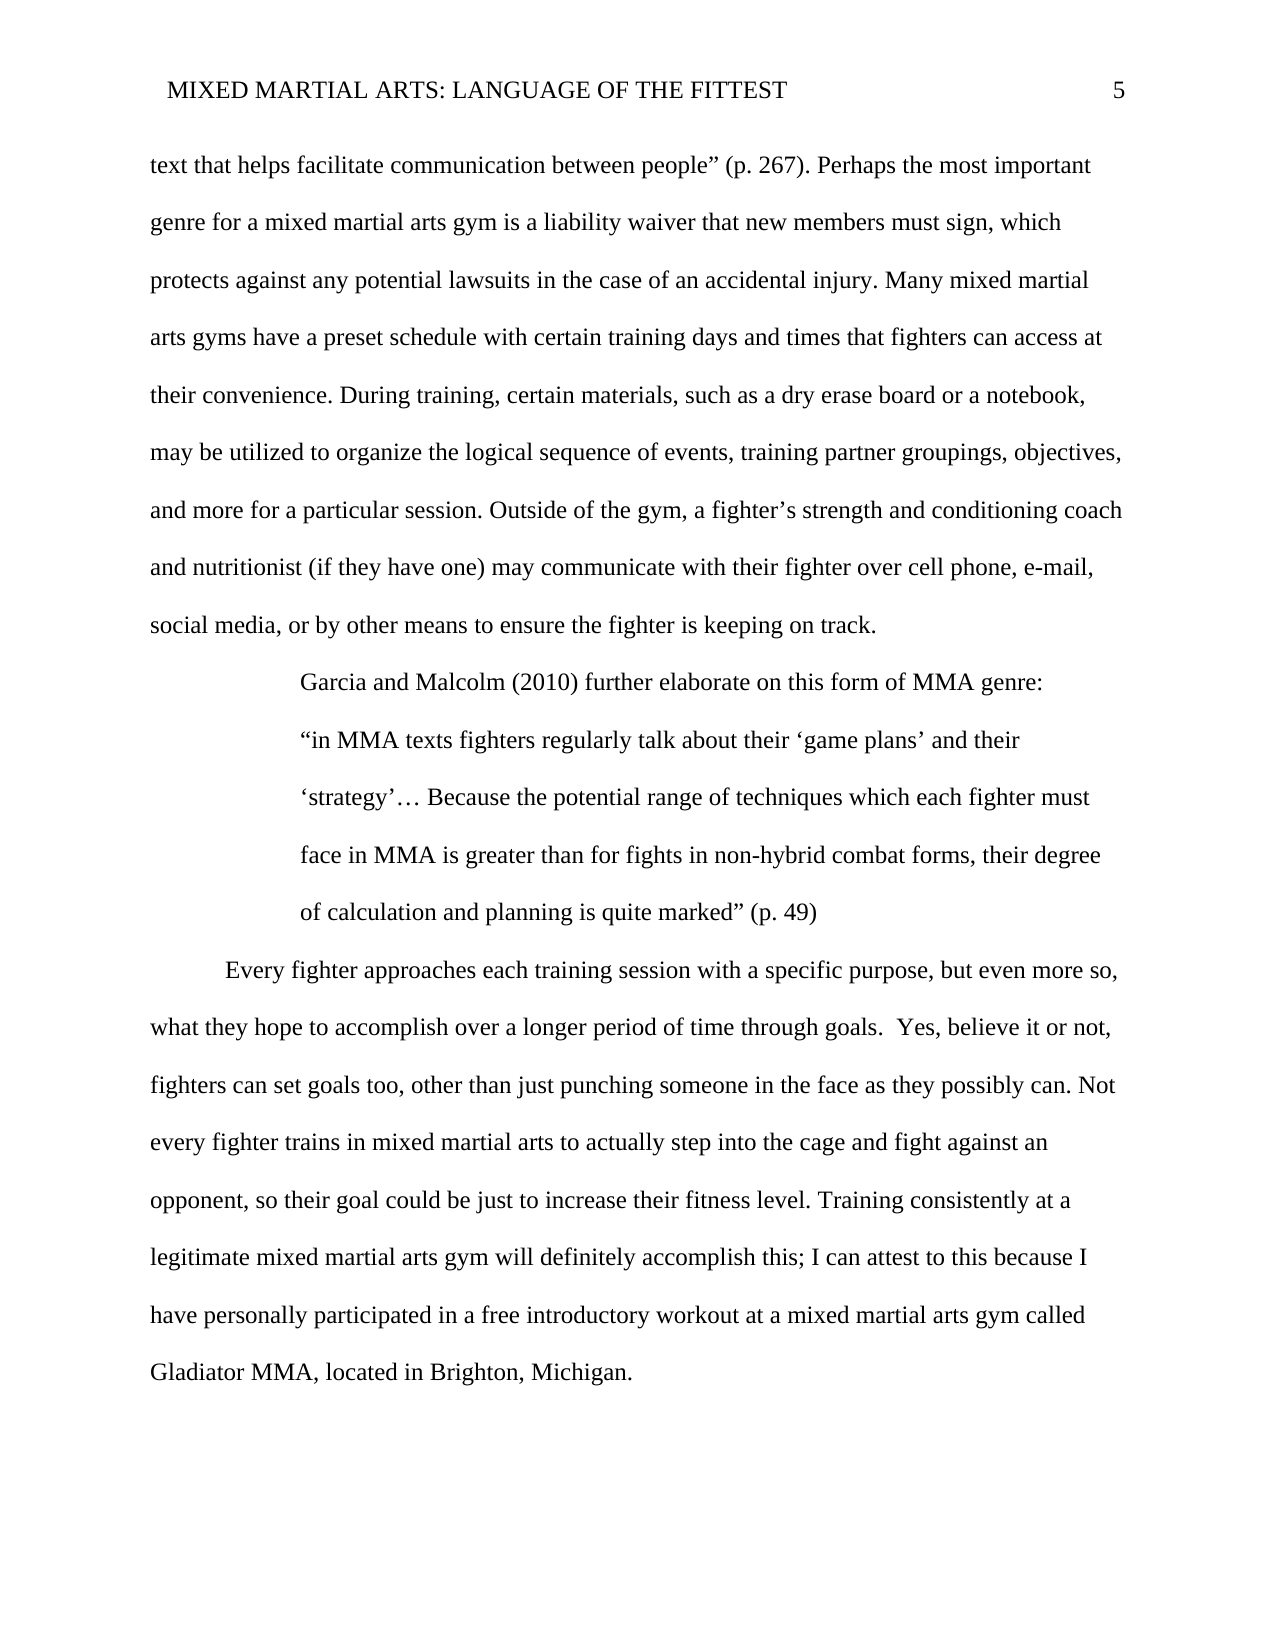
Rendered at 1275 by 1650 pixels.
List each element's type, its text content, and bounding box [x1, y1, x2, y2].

text Every fighter approaches each training session with a specific purpose, but even more so, what they hope to accomplish over a longer period of time through goals. Yes, believe it or not, fighters can set goals too, other than just punching someone in the face as they possibly can. Not every fighter trains in mixed martial arts to actually step into the cage and fight against an opponent, so their goal could be just to increase their fitness level. Training consistently at a legitimate mixed martial arts gym will definitely accomplish this; I can attest to this because I have personally participated in a free introductory workout at a mixed martial arts gym called Gladiator MMA, located in Brighton, Michigan. [150, 955, 1125, 1386]
text face in MMA is greater than for fights in non-hybrid combat forms, their degree [150, 840, 1125, 869]
text ‘strategy’… Because the potential range of techniques which each fighter must [150, 782, 1125, 811]
text Garcia and Malcolm (2010) further elaborate on this form of MMA genre: [150, 667, 1125, 696]
text “in MMA texts fighters regularly talk about their ‘game plans’ and their [150, 725, 1125, 754]
text of calculation and planning is quite marked” (p. 49) [150, 897, 1125, 926]
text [150, 150, 1125, 639]
